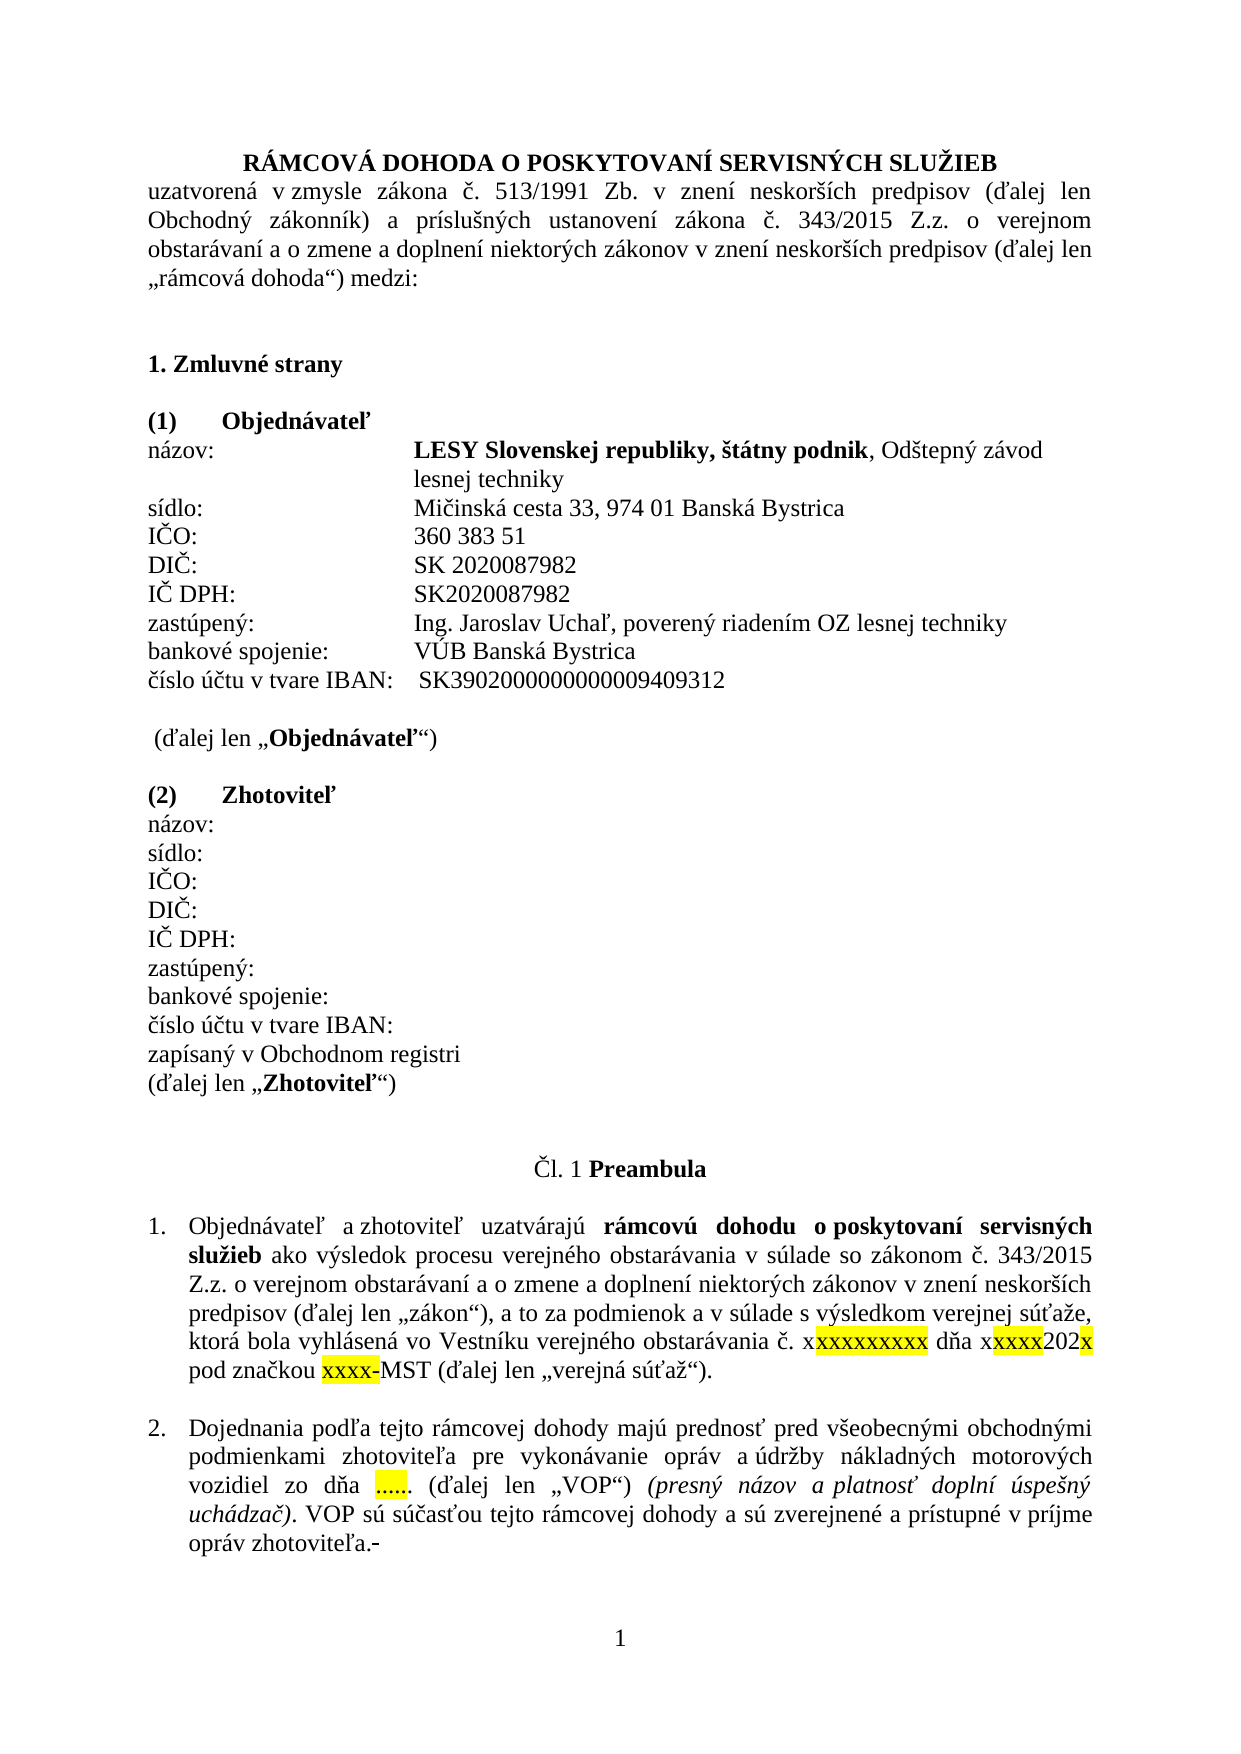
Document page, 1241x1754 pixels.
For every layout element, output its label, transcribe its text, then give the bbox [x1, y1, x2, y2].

text 1. Zmluvné strany [148, 349, 1093, 378]
title RÁMCOVÁ DOHODA O POSKYTOVANÍ SERVISNÝCH SLUŽIEB [148, 148, 1093, 176]
subtitle (2) Zhotoviteľ [148, 780, 1093, 809]
subtitle IČO: [148, 866, 1093, 895]
subtitle sídlo: Mičinská cesta 33, 974 01 Banská Bystrica [148, 493, 1093, 521]
subtitle bankové spojenie: VÚB Banská Bystrica [148, 636, 1093, 665]
subtitle IČ DPH: [148, 924, 1093, 953]
subtitle názov: [148, 809, 1093, 838]
subtitle DIČ: SK 2020087982 [148, 550, 1093, 579]
subtitle IČ DPH: SK2020087982 [148, 579, 1093, 608]
subtitle názov: LESY Slovenskej republiky, štátny podnik, Odštepný závod lesnej techniky [148, 435, 1093, 493]
subtitle sídlo: [148, 838, 1093, 866]
subtitle číslo účtu v tvare IBAN: [148, 1010, 1093, 1039]
text uzatvorená v zmysle zákona č. 513/1991 Zb. v znení neskorších predpisov (ďalej len Obchodný zákonník) a príslušných ustanovení zákona č. 343/2015 Z.z. o verejnom obstarávaní a o zmene a doplnení niektorých zákonov v znení neskorších predpisov (ďalej len „rámcová dohoda“) medzi: [148, 176, 1093, 291]
subtitle IČO: 360 383 51 [148, 521, 1093, 550]
subtitle (ďalej len „Objednávateľ“) [148, 723, 1093, 751]
list Dojednania podľa tejto rámcovej dohody majú prednosť pred všeobecnými obchodnými podmienkami zhotoviteľa pre vykonávanie opráv a údržby nákladných motorových vozidiel zo dňa ...... (ďalej len „VOP“) (presný názov a platnosť doplní úspešný uchádzač). VOP sú súčasťou tejto rámcovej dohody a sú zverejnené a prístupné v príjme opráv zhotoviteľa. [148, 1413, 1093, 1556]
list Objednávateľ a zhotoviteľ uzatvárajú rámcovú dohodu o poskytovaní servisných služieb ako výsledok procesu verejného obstarávania v súlade so zákonom č. 343/2015 Z.z. o verejnom obstarávaní a o zmene a doplnení niektorých zákonov v znení neskorších predpisov (ďalej len „zákon“), a to za podmienok a v súlade s výsledkom verejnej súťaže, ktorá bola vyhlásená vo Vestníku verejného obstarávania č. xxxxxxxxxx dňa xxxxx202x pod značkou xxxx-MST (ďalej len „verejná súťaž“). [148, 1211, 1093, 1384]
subtitle zastúpený: Ing. Jaroslav Uchaľ, poverený riadením OZ lesnej techniky [148, 608, 1093, 636]
subtitle zastúpený: [148, 953, 1093, 981]
subtitle bankové spojenie: [148, 981, 1093, 1010]
subtitle (1) Objednávateľ [148, 406, 1093, 435]
text Čl. 1 Preambula [148, 1154, 1093, 1183]
subtitle zapísaný v Obchodnom registri [148, 1039, 1093, 1068]
subtitle (ďalej len „Zhotoviteľ“) [148, 1068, 1093, 1096]
subtitle DIČ: [148, 895, 1093, 924]
subtitle číslo účtu v tvare IBAN: SK3902000000000009409312 [148, 665, 1093, 694]
